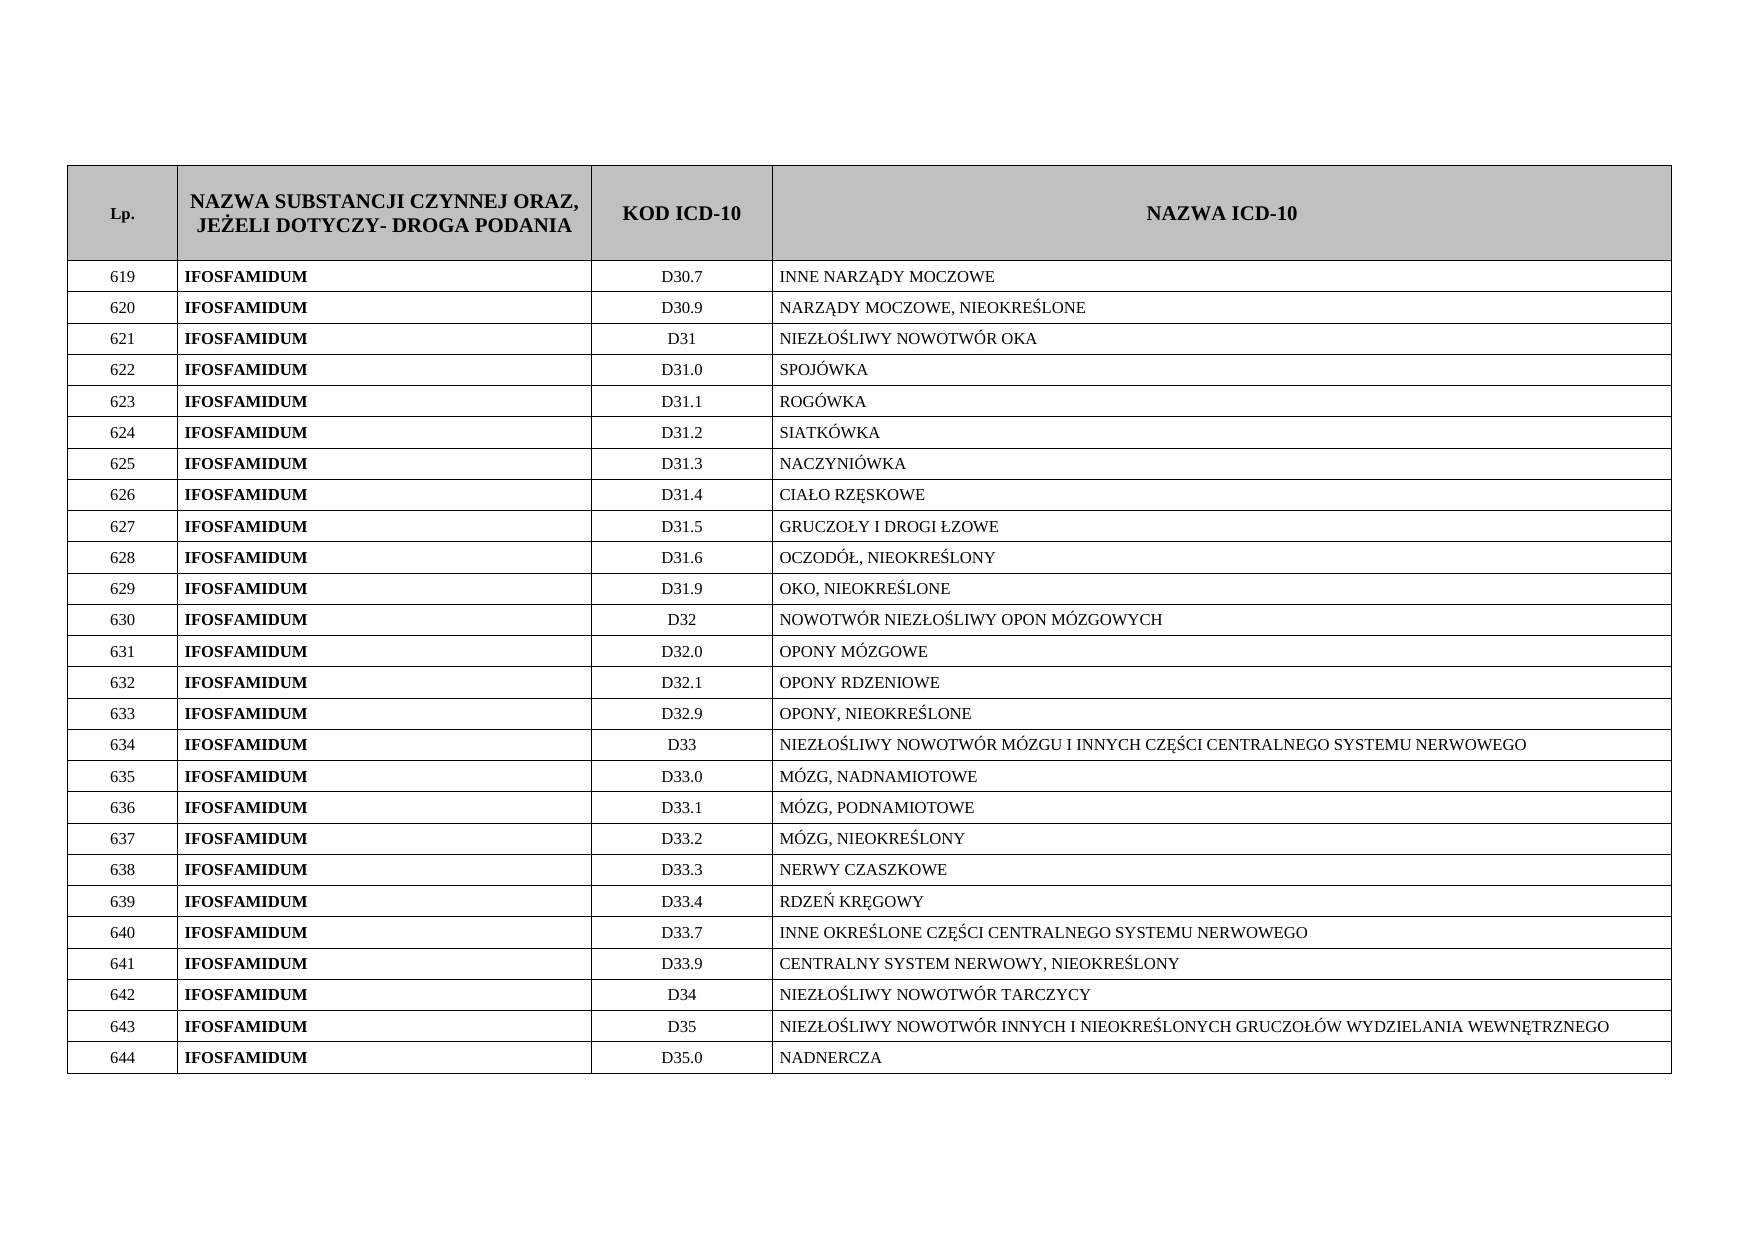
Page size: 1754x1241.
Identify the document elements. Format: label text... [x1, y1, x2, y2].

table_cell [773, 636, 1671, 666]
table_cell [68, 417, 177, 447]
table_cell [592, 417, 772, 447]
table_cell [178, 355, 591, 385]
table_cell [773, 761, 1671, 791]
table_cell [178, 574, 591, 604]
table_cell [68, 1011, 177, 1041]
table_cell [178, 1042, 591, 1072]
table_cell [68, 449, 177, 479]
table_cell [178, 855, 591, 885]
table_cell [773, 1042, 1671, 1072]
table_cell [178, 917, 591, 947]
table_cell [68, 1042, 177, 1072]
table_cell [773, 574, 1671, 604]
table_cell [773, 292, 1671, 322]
table_header KOD ICD-10 [592, 166, 772, 260]
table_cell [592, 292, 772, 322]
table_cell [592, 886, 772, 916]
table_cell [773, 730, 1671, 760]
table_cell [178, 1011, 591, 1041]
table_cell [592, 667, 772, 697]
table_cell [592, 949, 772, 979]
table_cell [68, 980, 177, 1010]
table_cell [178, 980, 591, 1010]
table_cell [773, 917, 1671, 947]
table_header NAZWA SUBSTANCJI CZYNNEJ ORAZ, JEŻELI DOTYCZY- DROGA PODANIA [178, 166, 591, 260]
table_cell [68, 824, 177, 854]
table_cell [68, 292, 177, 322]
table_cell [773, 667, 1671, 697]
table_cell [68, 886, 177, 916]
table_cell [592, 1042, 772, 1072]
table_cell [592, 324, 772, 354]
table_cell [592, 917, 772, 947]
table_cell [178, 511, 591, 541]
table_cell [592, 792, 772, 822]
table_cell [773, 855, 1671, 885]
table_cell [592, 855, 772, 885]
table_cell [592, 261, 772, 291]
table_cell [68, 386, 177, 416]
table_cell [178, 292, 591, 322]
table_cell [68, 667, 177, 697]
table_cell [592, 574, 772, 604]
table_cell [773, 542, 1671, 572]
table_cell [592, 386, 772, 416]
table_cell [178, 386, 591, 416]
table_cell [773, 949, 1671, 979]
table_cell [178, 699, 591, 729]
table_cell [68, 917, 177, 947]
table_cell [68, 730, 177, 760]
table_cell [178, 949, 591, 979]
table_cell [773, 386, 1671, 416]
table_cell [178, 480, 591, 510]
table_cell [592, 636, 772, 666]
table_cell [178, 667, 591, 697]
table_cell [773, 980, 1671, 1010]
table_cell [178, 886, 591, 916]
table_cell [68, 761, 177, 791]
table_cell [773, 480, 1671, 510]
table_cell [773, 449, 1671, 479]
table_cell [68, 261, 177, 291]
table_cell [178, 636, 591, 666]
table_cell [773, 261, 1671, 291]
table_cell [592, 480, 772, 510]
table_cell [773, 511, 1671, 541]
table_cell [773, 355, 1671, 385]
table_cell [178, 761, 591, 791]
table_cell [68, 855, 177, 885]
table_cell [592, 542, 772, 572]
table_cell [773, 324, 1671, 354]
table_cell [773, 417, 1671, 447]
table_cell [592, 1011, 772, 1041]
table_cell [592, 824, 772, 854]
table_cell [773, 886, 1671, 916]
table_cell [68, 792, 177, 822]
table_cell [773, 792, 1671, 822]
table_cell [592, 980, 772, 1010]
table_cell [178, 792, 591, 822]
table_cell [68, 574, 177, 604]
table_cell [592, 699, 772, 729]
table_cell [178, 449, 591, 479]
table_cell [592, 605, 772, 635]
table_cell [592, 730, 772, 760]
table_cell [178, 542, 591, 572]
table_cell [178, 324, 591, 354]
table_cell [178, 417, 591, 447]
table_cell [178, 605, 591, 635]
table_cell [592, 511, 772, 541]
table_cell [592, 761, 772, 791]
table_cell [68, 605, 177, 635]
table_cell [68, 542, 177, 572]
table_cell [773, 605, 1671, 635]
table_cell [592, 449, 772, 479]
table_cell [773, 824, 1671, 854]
table_header NAZWA ICD-10 [773, 166, 1671, 260]
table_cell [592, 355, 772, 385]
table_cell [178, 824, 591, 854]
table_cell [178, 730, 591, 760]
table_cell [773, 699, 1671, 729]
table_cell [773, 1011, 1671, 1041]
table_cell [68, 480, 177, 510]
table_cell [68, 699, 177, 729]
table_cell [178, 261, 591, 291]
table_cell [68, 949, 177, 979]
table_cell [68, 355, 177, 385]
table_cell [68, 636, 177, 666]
table_header Lp. [68, 166, 177, 260]
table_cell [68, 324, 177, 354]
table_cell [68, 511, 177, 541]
